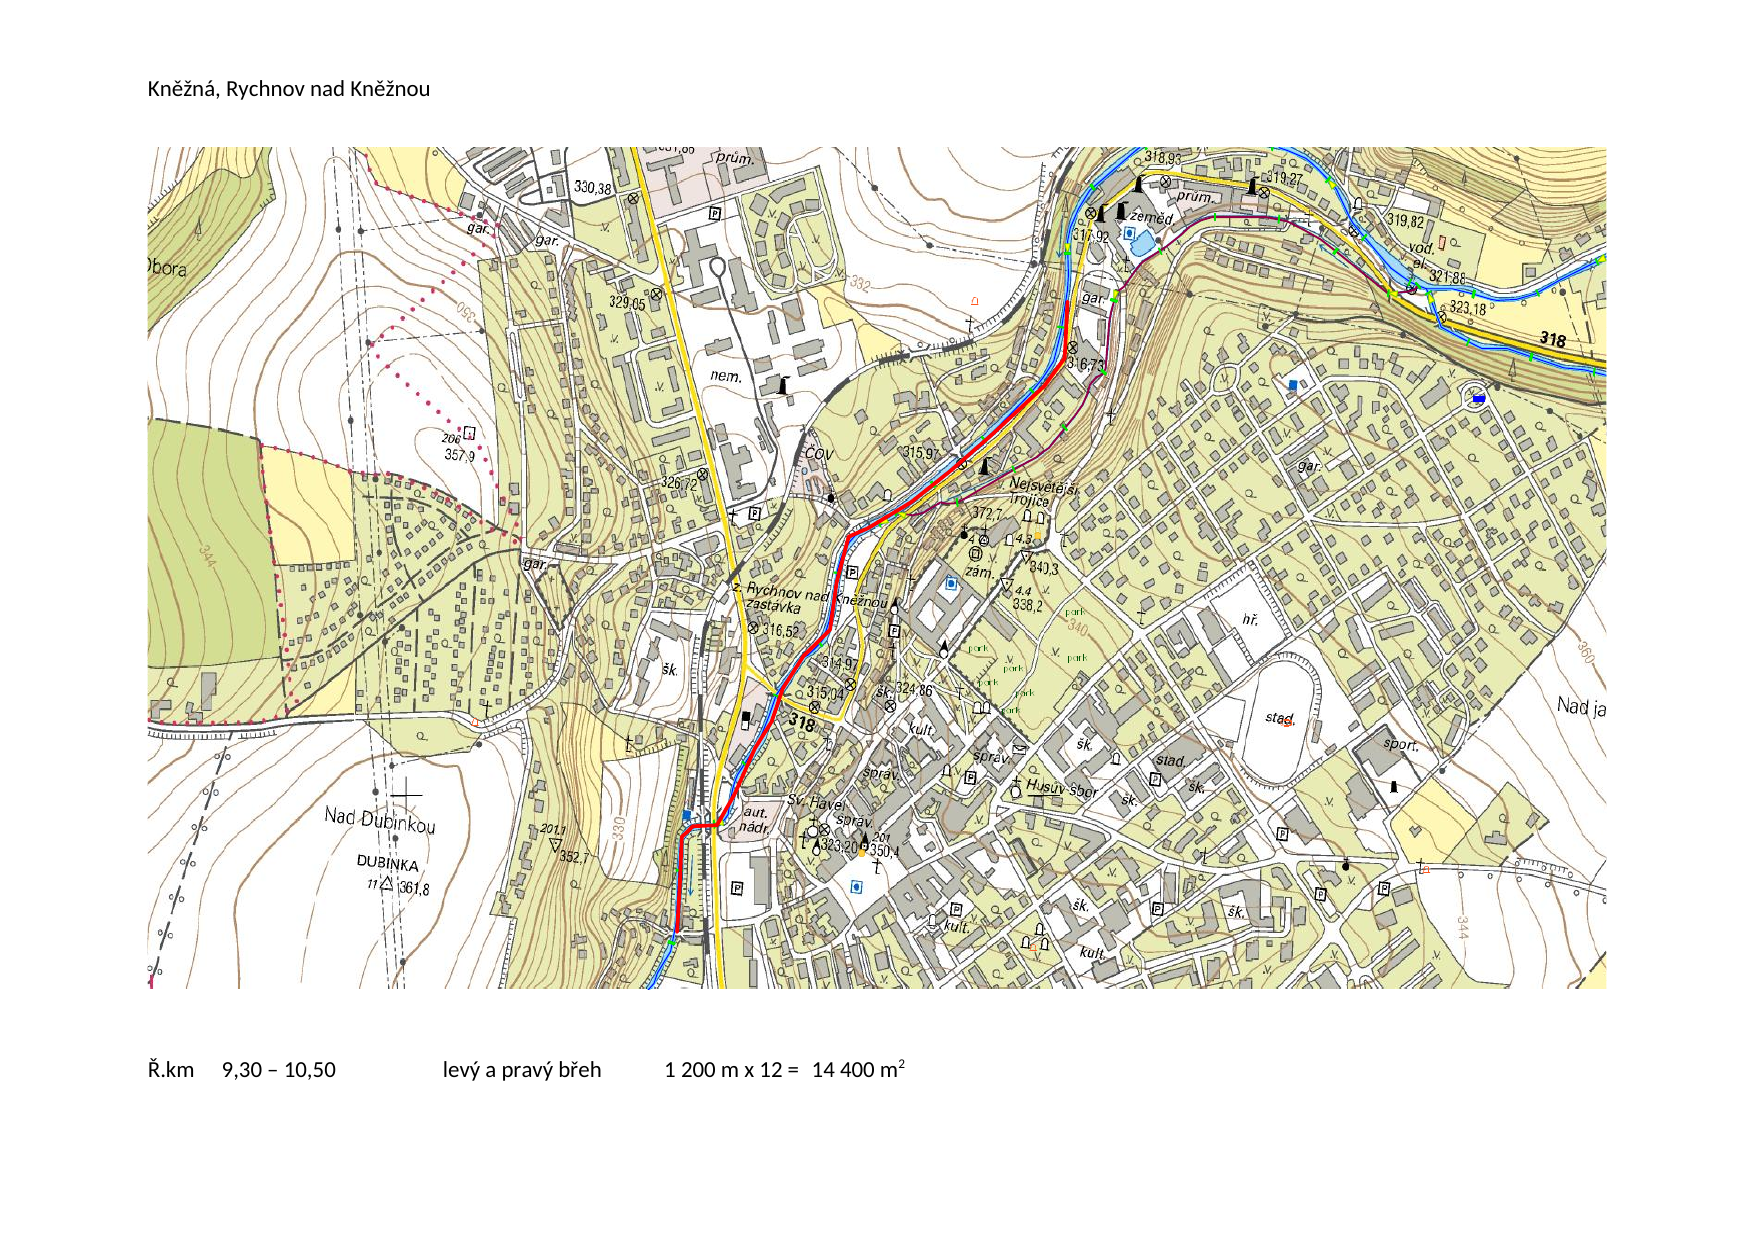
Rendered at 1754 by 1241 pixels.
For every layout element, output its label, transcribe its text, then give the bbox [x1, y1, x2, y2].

text Ř.km 9,30 – 10,50 levý a pravý břeh 1 200 m x 12 = 14 400 m2 [148, 1056, 1606, 1083]
